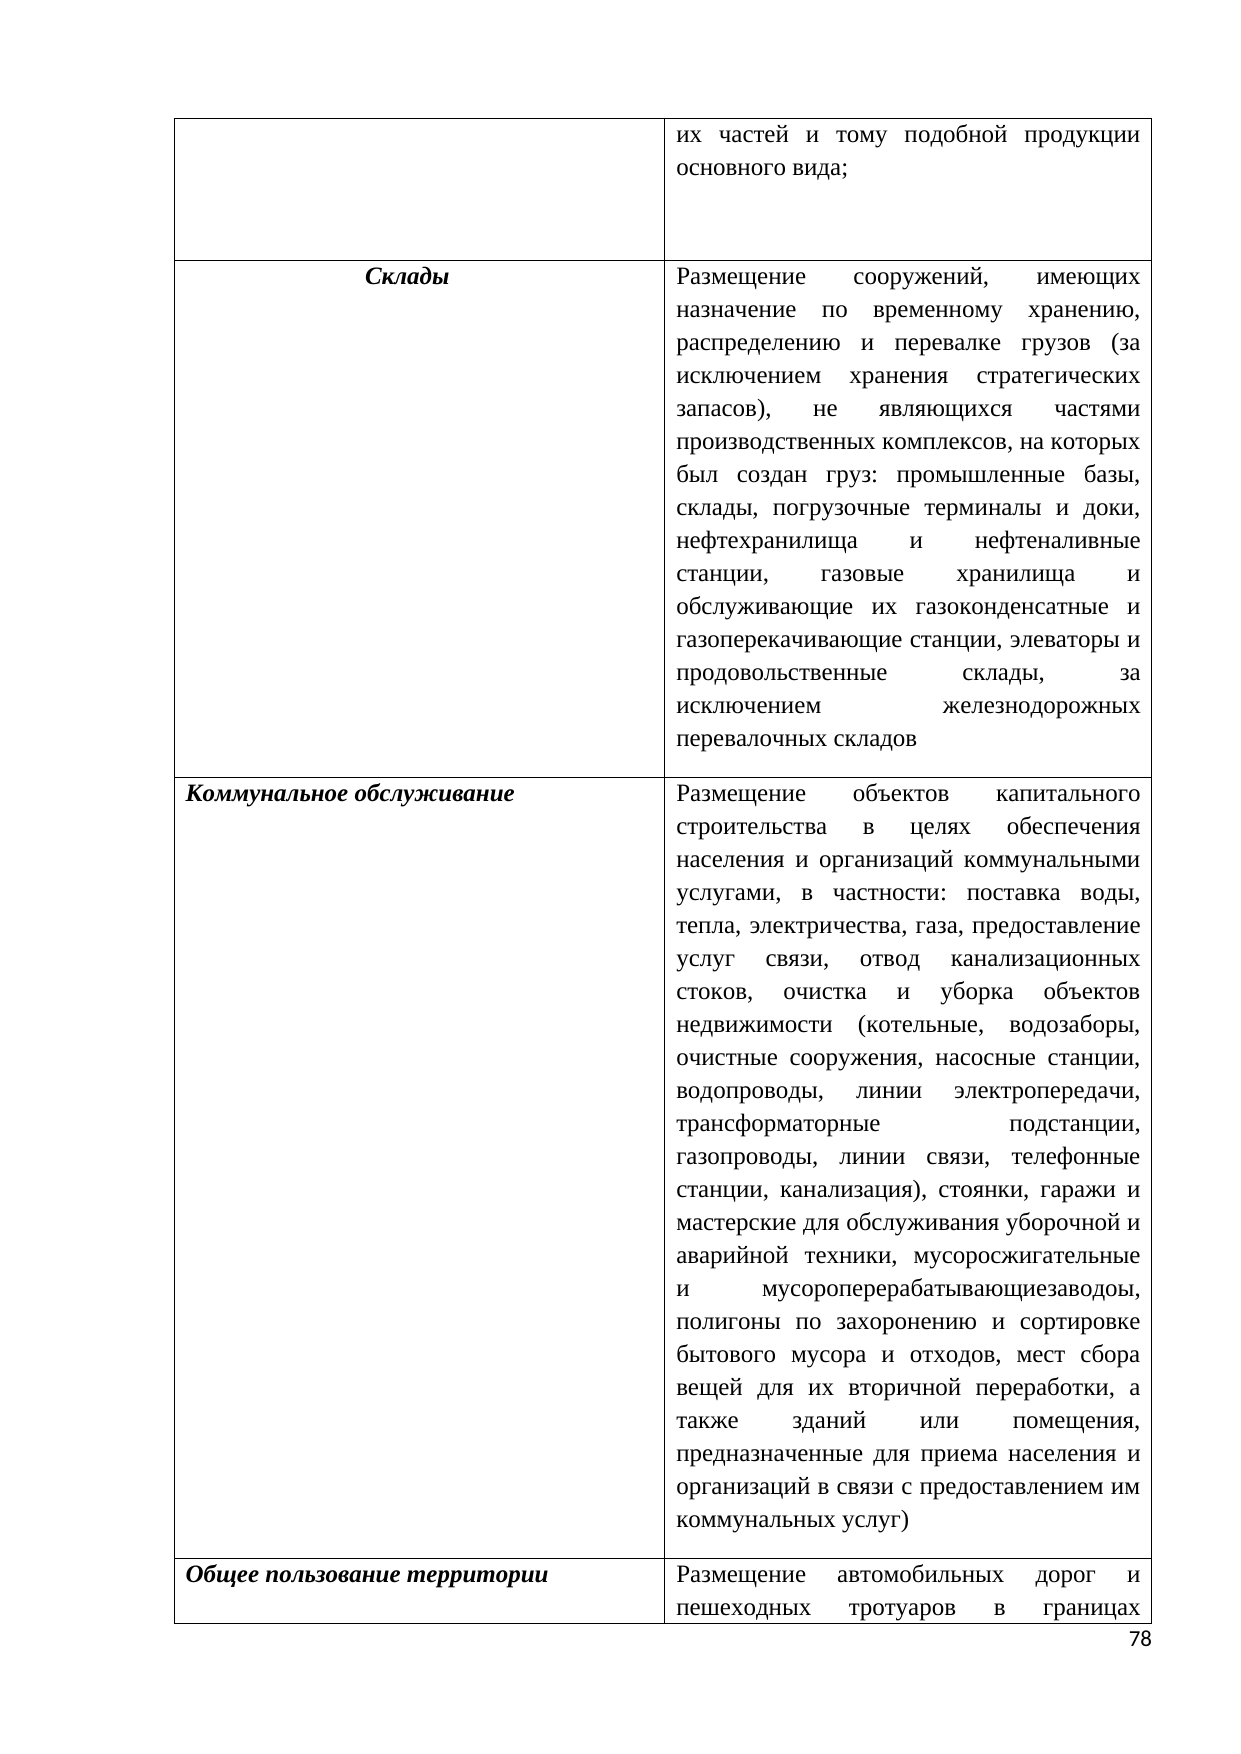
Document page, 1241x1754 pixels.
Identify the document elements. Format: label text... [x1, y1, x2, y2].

table_cell Размещение объектов капитального строительства в целях обеспечения населения и организаций коммунальными услугами, в частности: поставка воды, тепла, электричества, газа, предоставление услуг связи, отвод канализационных стоков, очистка и уборка объектов недвижимости (котельные, водозаборы, очистные сооружения, насосные станции, водопроводы, линии электропередачи, трансформаторные подстанции, газопроводы, линии связи, телефонные станции, канализация), стоянки, гаражи и мастерские для обслуживания уборочной и аварийной техники, мусоросжигательные и мусороперерабатывающиезаводоы, полигоны по захоронению и сортировке бытового мусора и отходов, мест сбора вещей для их вторичной переработки, а также зданий или помещения, предназначенные для приема населения и организаций в связи с предоставлением им коммунальных услуг) [665, 778, 1151, 1558]
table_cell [665, 119, 1151, 260]
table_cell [665, 1559, 1151, 1623]
table_cell Коммунальное обслуживание [175, 778, 664, 1558]
table_cell Склады [175, 261, 664, 777]
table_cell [175, 1559, 664, 1623]
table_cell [175, 119, 664, 260]
table_cell Размещение сооружений, имеющих назначение по временному хранению, распределению и перевалке грузов (за исключением хранения стратегических запасов), не являющихся частями производственных комплексов, на которых был создан груз: промышленные базы, склады, погрузочные терминалы и доки, нефтехранилища и нефтеналивные станции, газовые хранилища и обслуживающие их газоконденсатные и газоперекачивающие станции, элеваторы и продовольственные склады, за исключением железнодорожных перевалочных складов [665, 261, 1151, 777]
